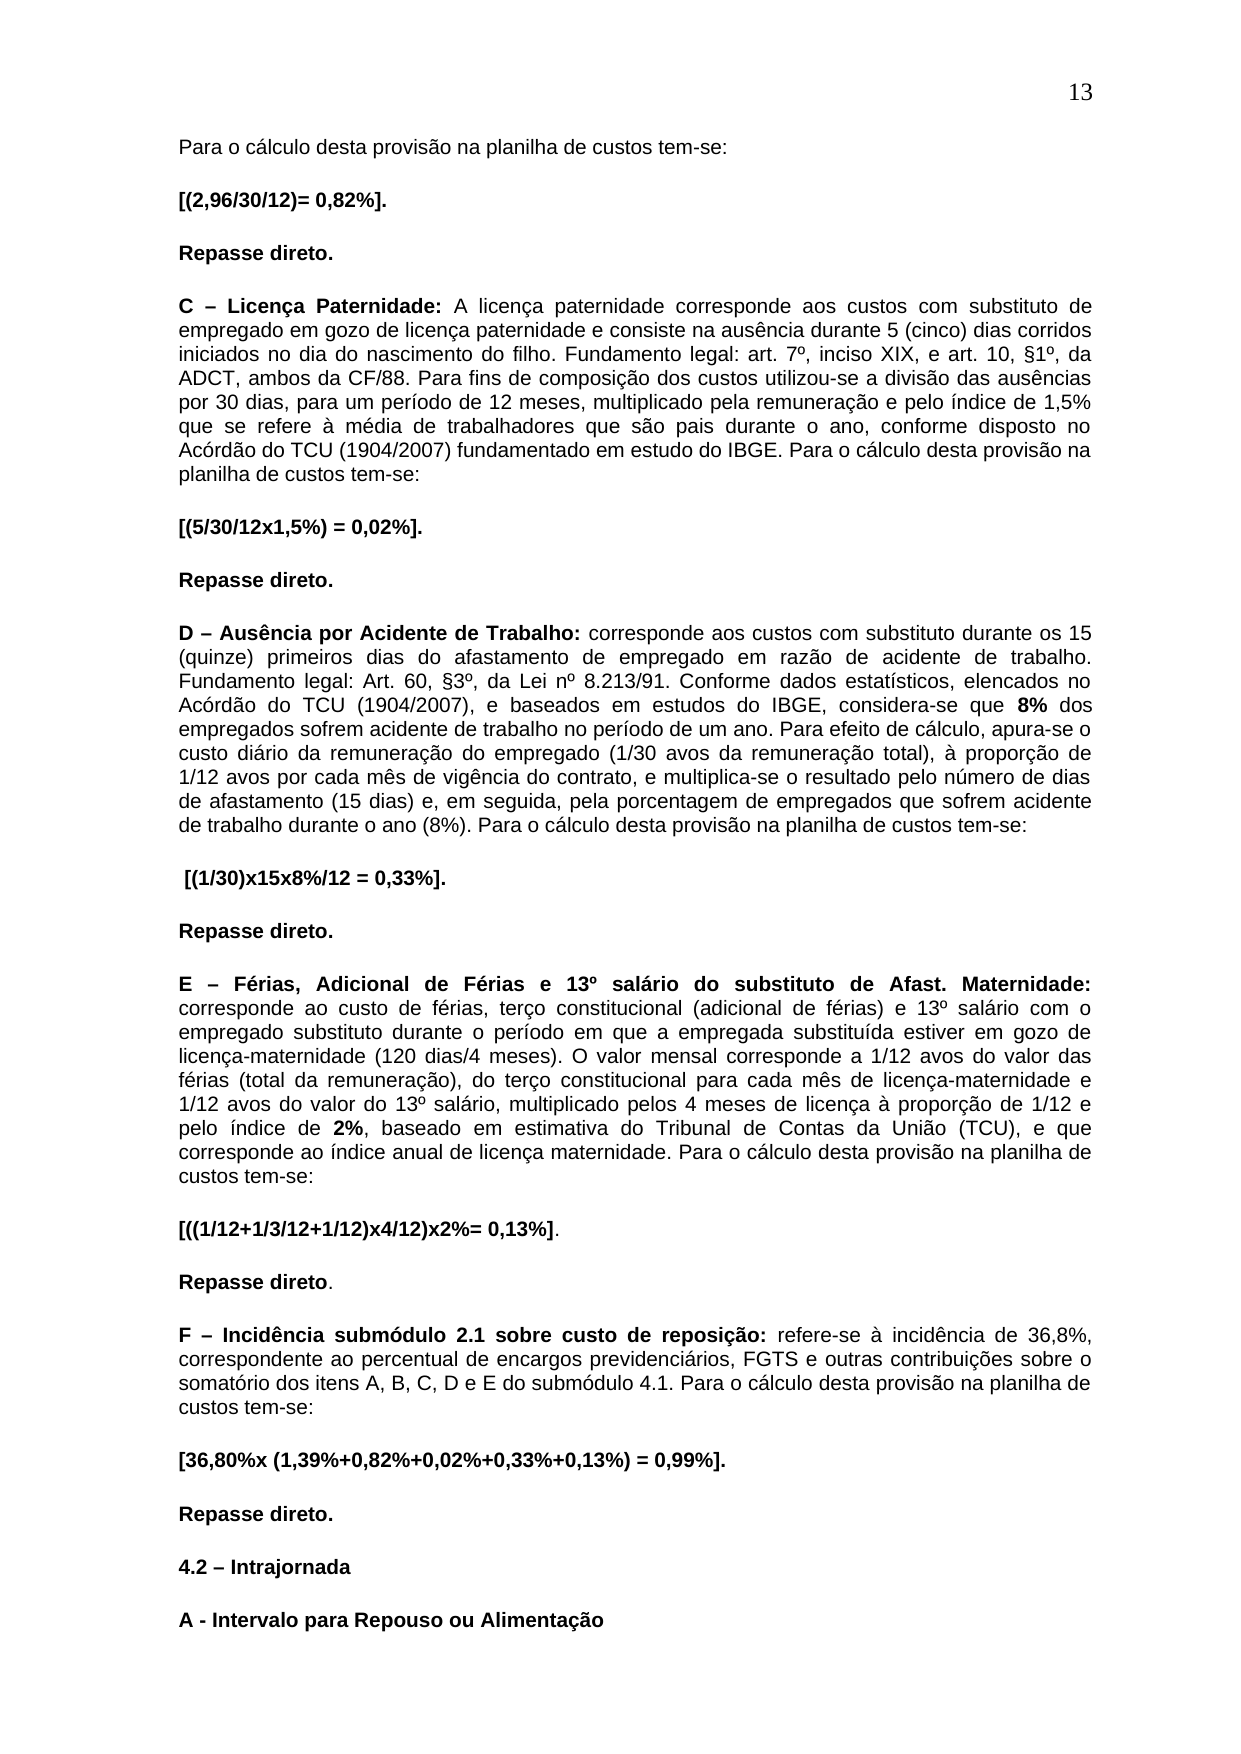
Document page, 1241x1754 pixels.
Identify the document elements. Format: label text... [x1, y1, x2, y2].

text Repasse direto. [178, 1501, 1093, 1525]
text F – Incidência submódulo 2.1 sobre custo de reposição: refere-se à incidência de 36,8%, correspondente ao percentual de encargos previdenciários, FGTS e outras contribuições sobre o somatório dos itens A, B, C, D e E do submódulo 4.1. Para o cálculo desta provisão na planilha de custos tem-se: [178, 1323, 1093, 1419]
text E – Férias, Adicional de Férias e 13º salário do substituto de Afast. Maternidade: corresponde ao custo de férias, terço constitucional (adicional de férias) e 13º salário com o empregado substituto durante o período em que a empregada substituída estiver em gozo de licença-maternidade (120 dias/4 meses). O valor mensal corresponde a 1/12 avos do valor das férias (total da remuneração), do terço constitucional para cada mês de licença-maternidade e 1/12 avos do valor do 13º salário, multiplicado pelos 4 meses de licença à proporção de 1/12 e pelo índice de 2%, baseado em estimativa do Tribunal de Contas da União (TCU), e que corresponde ao índice anual de licença maternidade. Para o cálculo desta provisão na planilha de custos tem-se: [178, 972, 1093, 1188]
text Repasse direto. [178, 1270, 1093, 1294]
text [(5/30/12x1,5%) = 0,02%]. [178, 515, 1093, 539]
text Repasse direto. [178, 241, 1093, 265]
text Repasse direto. [178, 568, 1093, 592]
text C – Licença Paternidade: A licença paternidade corresponde aos custos com substituto de empregado em gozo de licença paternidade e consiste na ausência durante 5 (cinco) dias corridos iniciados no dia do nascimento do filho. Fundamento legal: art. 7º, inciso XIX, e art. 10, §1º, da ADCT, ambos da CF/88. Para fins de composição dos custos utilizou-se a divisão das ausências por 30 dias, para um período de 12 meses, multiplicado pela remuneração e pelo índice de 1,5% que se refere à média de trabalhadores que são pais durante o ano, conforme disposto no Acórdão do TCU (1904/2007) fundamentado em estudo do IBGE. Para o cálculo desta provisão na planilha de custos tem-se: [178, 294, 1093, 486]
text D – Ausência por Acidente de Trabalho: corresponde aos custos com substituto durante os 15 (quinze) primeiros dias do afastamento de empregado em razão de acidente de trabalho. Fundamento legal: Art. 60, §3º, da Lei nº 8.213/91. Conforme dados estatísticos, elencados no Acórdão do TCU (1904/2007), e baseados em estudos do IBGE, considera-se que 8% dos empregados sofrem acidente de trabalho no período de um ano. Para efeito de cálculo, apura-se o custo diário da remuneração do empregado (1/30 avos da remuneração total), à proporção de 1/12 avos por cada mês de vigência do contrato, e multiplica-se o resultado pelo número de dias de afastamento (15 dias) e, em seguida, pela porcentagem de empregados que sofrem acidente de trabalho durante o ano (8%). Para o cálculo desta provisão na planilha de custos tem-se: [178, 621, 1093, 837]
text 4.2 – Intrajornada [178, 1554, 1093, 1578]
text [((1/12+1/3/12+1/12)x4/12)x2%= 0,13%]. [178, 1217, 1093, 1241]
text [(1/30)x15x8%/12 = 0,33%]. [178, 866, 1093, 890]
text A - Intervalo para Repouso ou Alimentação [178, 1608, 1093, 1632]
text [36,80%x (1,39%+0,82%+0,02%+0,33%+0,13%) = 0,99%]. [178, 1448, 1093, 1472]
text [(2,96/30/12)= 0,82%]. [178, 188, 1093, 212]
text Repasse direto. [178, 919, 1093, 943]
text Para o cálculo desta provisão na planilha de custos tem-se: [178, 135, 1093, 159]
